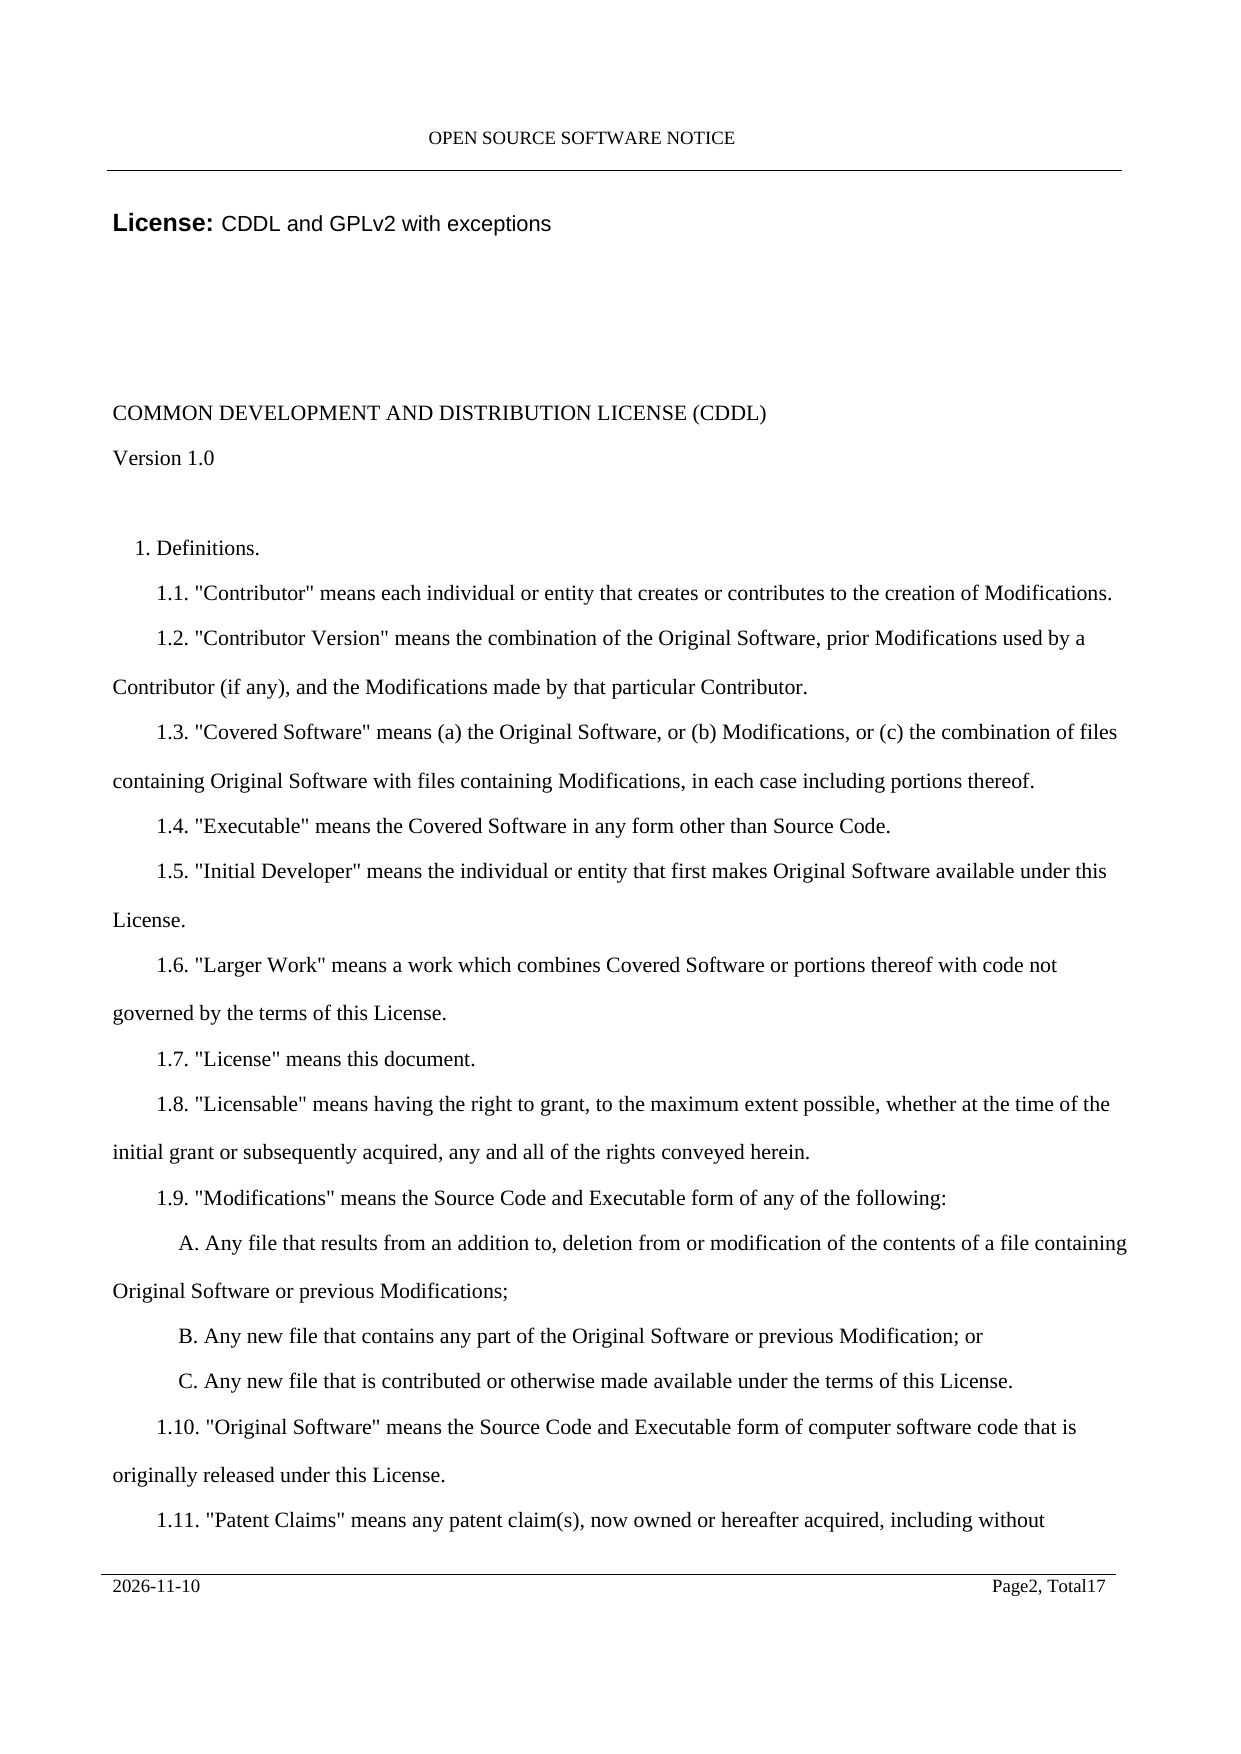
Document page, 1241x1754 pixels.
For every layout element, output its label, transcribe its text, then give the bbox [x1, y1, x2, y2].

text 1.8. "Licensable" means having the right to grant, to the maximum extent possible, whether at the time of the initial grant or subsequently acquired, any and all of the rights conveyed herein. [112, 1087, 1128, 1168]
text 1.6. "Larger Work" means a work which combines Covered Software or portions thereof with code not governed by the terms of this License. [112, 948, 1128, 1029]
text A. Any file that results from an addition to, deletion from or modification of the contents of a file containing Original Software or previous Modifications; [112, 1226, 1128, 1307]
text 1.1. "Contributor" means each individual or entity that creates or contributes to the creation of Modifications. [112, 576, 1128, 609]
text 1.3. "Covered Software" means (a) the Original Software, or (b) Modifications, or (c) the combination of files containing Original Software with files containing Modifications, in each case including portions thereof. [112, 715, 1128, 796]
text 1.2. "Contributor Version" means the combination of the Original Software, prior Modifications used by a Contributor (if any), and the Modifications made by that particular Contributor. [112, 621, 1128, 703]
text COMMON DEVELOPMENT AND DISTRIBUTION LICENSE (CDDL) [112, 396, 1128, 428]
text 1.10. "Original Software" means the Source Code and Executable form of computer software code that is originally released under this License. [112, 1410, 1128, 1491]
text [112, 1504, 1128, 1536]
text 1.5. "Initial Developer" means the individual or entity that first makes Original Software available under this License. [112, 854, 1128, 935]
text 1. Definitions. [112, 531, 1128, 564]
text 1.9. "Modifications" means the Source Code and Executable form of any of the following: [112, 1181, 1128, 1213]
text License: CDDL and GPLv2 with exceptions [112, 206, 1128, 239]
text C. Any new file that is contributed or otherwise made available under the terms of this License. [112, 1365, 1128, 1397]
text B. Any new file that contains any part of the Original Software or previous Modification; or [112, 1320, 1128, 1352]
text 1.7. "License" means this document. [112, 1042, 1128, 1074]
text Version 1.0 [112, 441, 1128, 473]
text 1.4. "Executable" means the Covered Software in any form other than Source Code. [112, 809, 1128, 842]
